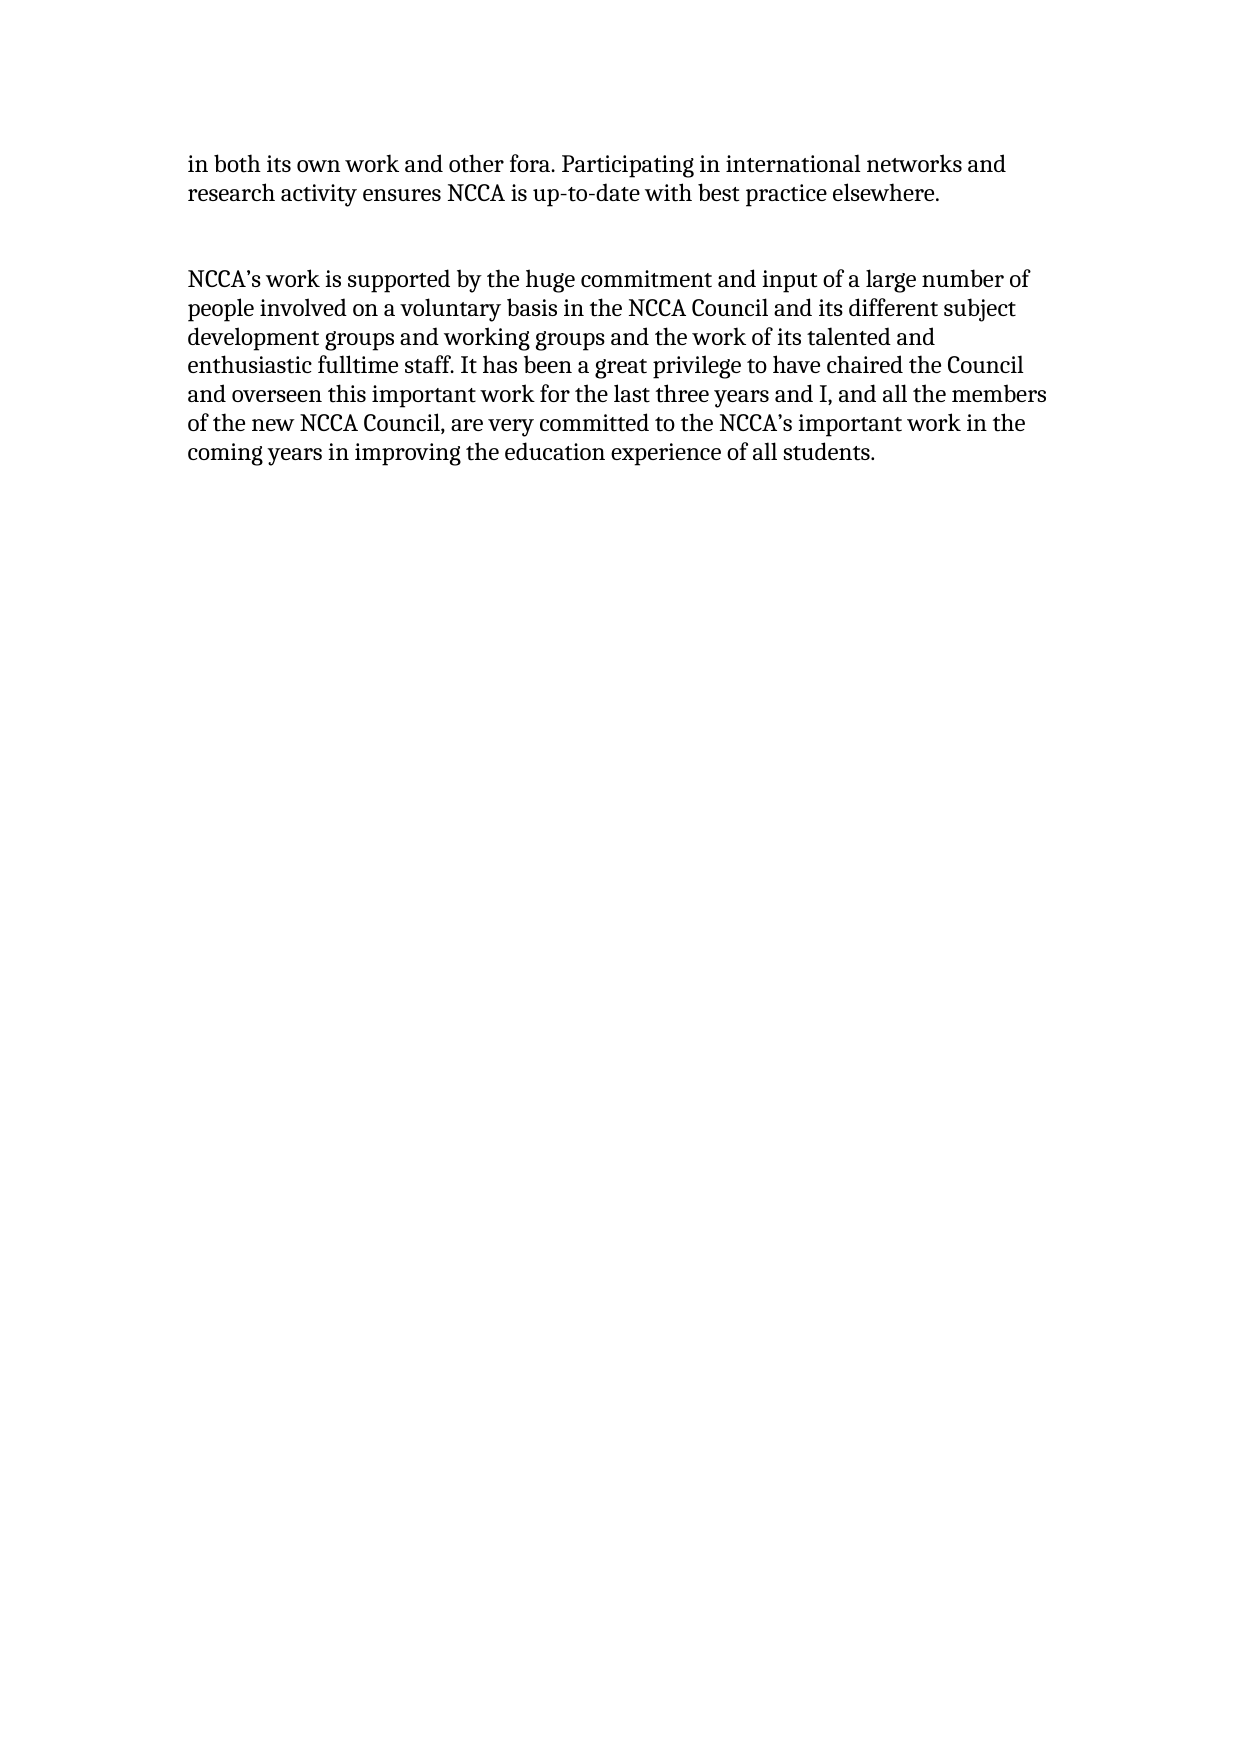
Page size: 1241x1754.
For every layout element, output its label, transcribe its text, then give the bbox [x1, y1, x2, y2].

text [187, 150, 1053, 207]
text NCCA’s work is supported by the huge commitment and input of a large number of people involved on a voluntary basis in the NCCA Council and its different subject development groups and working groups and the work of its talented and enthusiastic fulltime staff. It has been a great privilege to have chaired the Council and overseen this important work for the last three years and I, and all the members of the new NCCA Council, are very committed to the NCCA’s important work in the coming years in improving the education experience of all students. [187, 265, 1053, 466]
